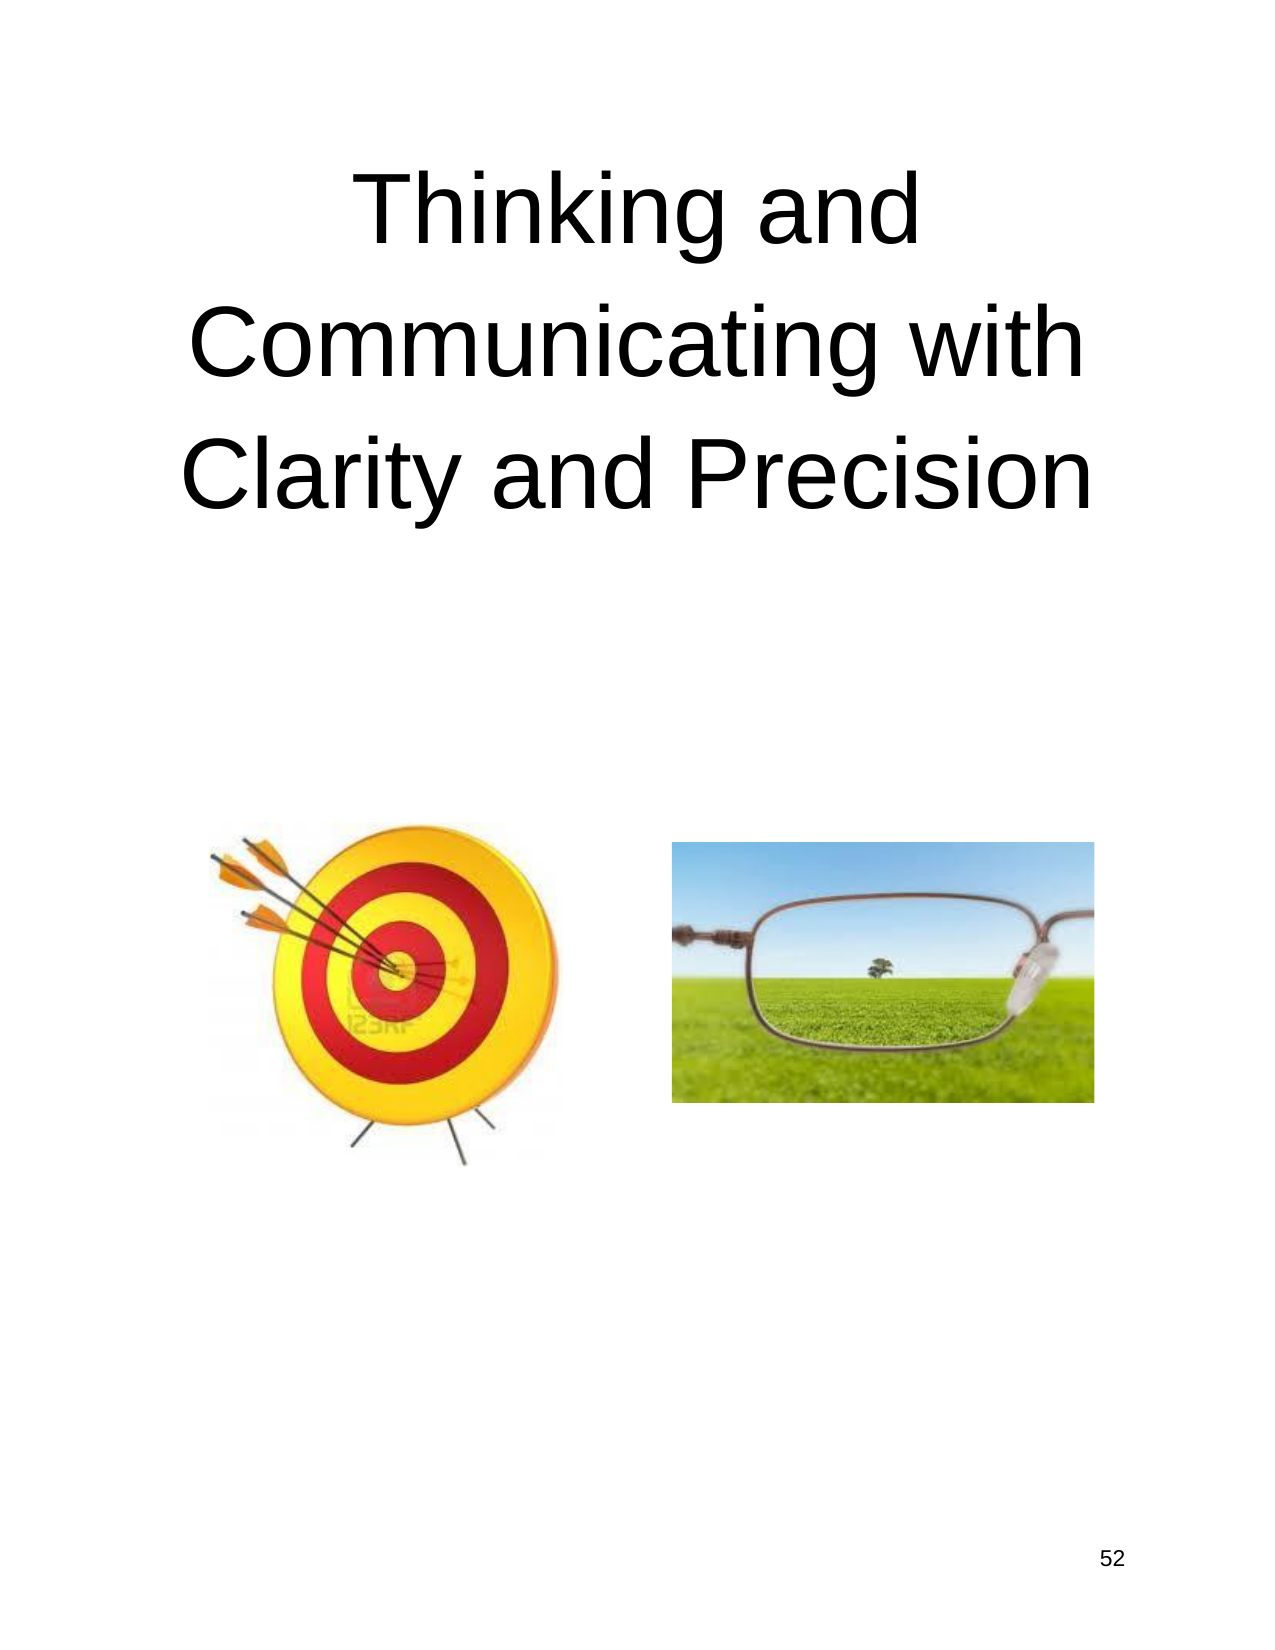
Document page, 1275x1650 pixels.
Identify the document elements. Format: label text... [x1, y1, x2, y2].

picture [671, 842, 1095, 1103]
text Thinking and Communicating with Clarity and Precision [150, 150, 1125, 529]
picture [208, 822, 563, 1168]
